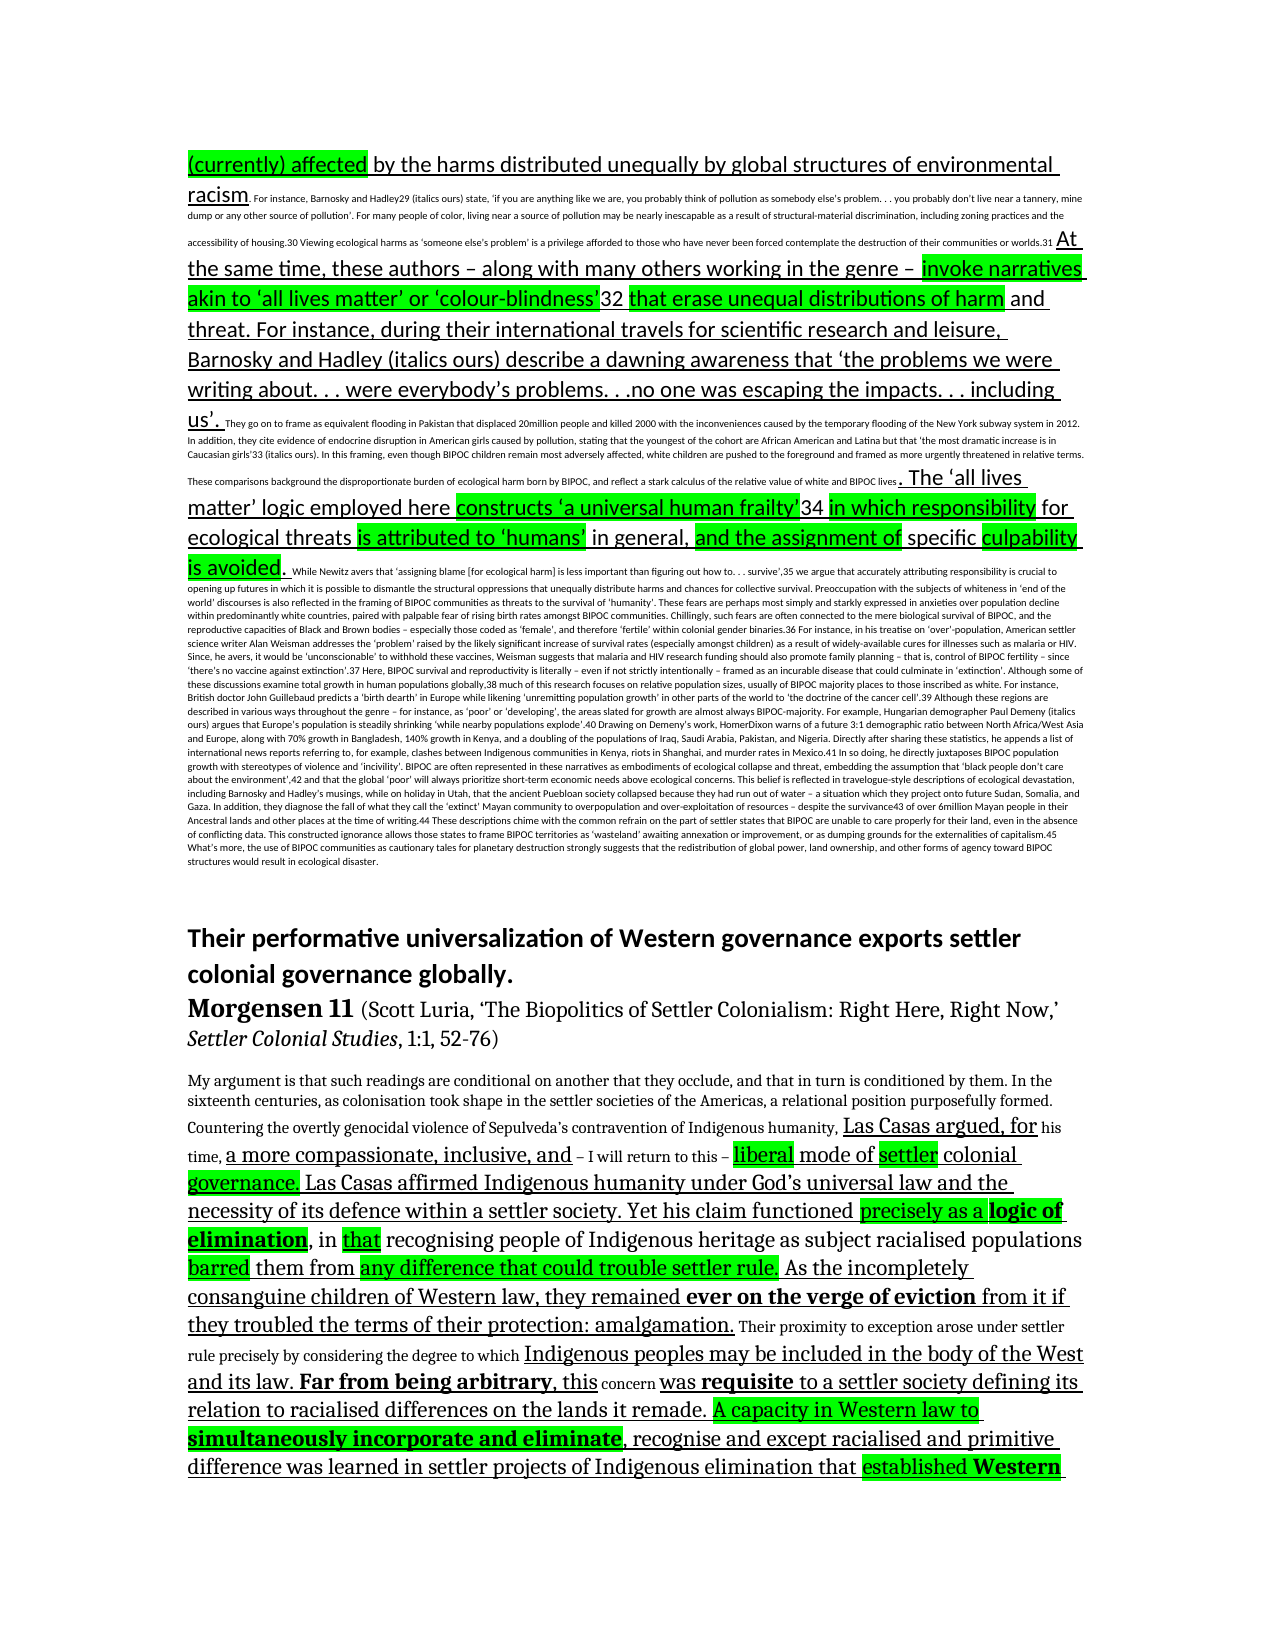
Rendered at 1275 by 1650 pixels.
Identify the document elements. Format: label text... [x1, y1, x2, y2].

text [187, 279, 1087, 868]
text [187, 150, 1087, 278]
text Morgensen 11 (Scott Luria, ‘The Biopolitics of Settler Colonialism: Right Here, Right Now,’ Settler Colonial Studies, 1:1, 52-76) [187, 993, 1087, 1052]
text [187, 1071, 1087, 1481]
subtitle Their performative universalization of Western governance exports settler colonial governance globally. [187, 921, 1087, 990]
